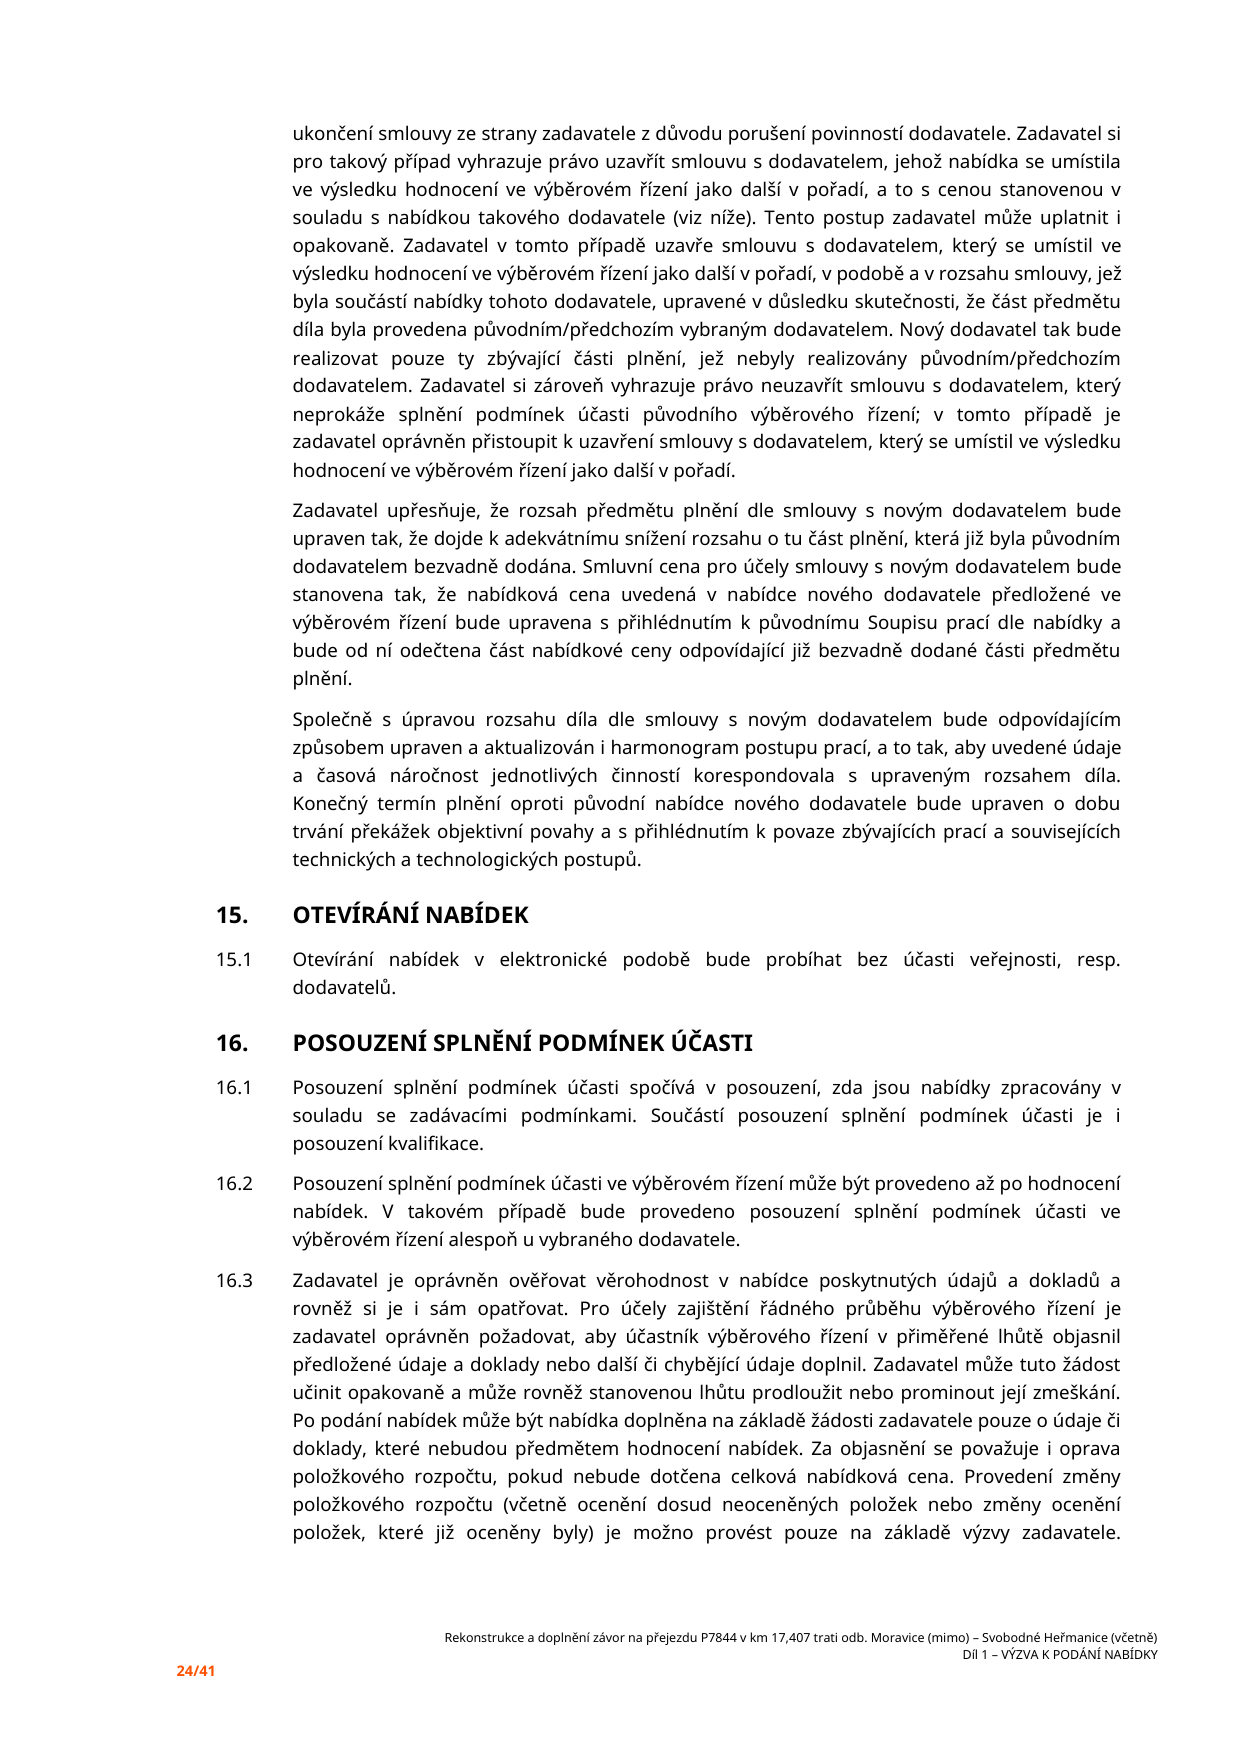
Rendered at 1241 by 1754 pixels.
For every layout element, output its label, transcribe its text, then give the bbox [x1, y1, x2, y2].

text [216, 121, 1122, 482]
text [216, 1267, 1122, 1545]
text Otevírání nabídek v elektronické podobě bude probíhat bez účasti veřejnosti, resp. dodavatelů. [216, 946, 1122, 999]
list Zadavatel upřesňuje, že rozsah předmětu plnění dle smlouvy s novým dodavatelem bude upraven tak, že dojde k adekvátnímu snížení rozsahu o tu část plnění, která již byla původním dodavatelem bezvadně dodána. Smluvní cena pro účely smlouvy s novým dodavatelem bude stanovena tak, že nabídková cena uvedená v nabídce nového dodavatele předložené ve výběrovém řízení bude upravena s přihlédnutím k původnímu Soupisu prací dle nabídky a bude od ní odečtena část nabídkové ceny odpovídající již bezvadně dodané části předmětu plnění. [292, 497, 1122, 691]
text POSOUZENÍ SPLNĚNÍ PODMÍNEK ÚČASTI [216, 1027, 1122, 1058]
text OTEVÍRÁNÍ NABÍDEK [216, 899, 1122, 930]
text Posouzení splnění podmínek účasti spočívá v posouzení, zda jsou nabídky zpracovány v souladu se zadávacími podmínkami. Součástí posouzení splnění podmínek účasti je i posouzení kvalifikace. [216, 1074, 1122, 1156]
text Posouzení splnění podmínek účasti ve výběrovém řízení může být provedeno až po hodnocení nabídek. V takovém případě bude provedeno posouzení splnění podmínek účasti ve výběrovém řízení alespoň u vybraného dodavatele. [216, 1171, 1122, 1252]
list Společně s úpravou rozsahu díla dle smlouvy s novým dodavatelem bude odpovídajícím způsobem upraven a aktualizován i harmonogram postupu prací, a to tak, aby uvedené údaje a časová náročnost jednotlivých činností korespondovala s upraveným rozsahem díla. Konečný termín plnění oproti původní nabídce nového dodavatele bude upraven o dobu trvání překážek objektivní povahy a s přihlédnutím k povaze zbývajících prací a souvisejících technických a technologických postupů. [292, 706, 1122, 872]
